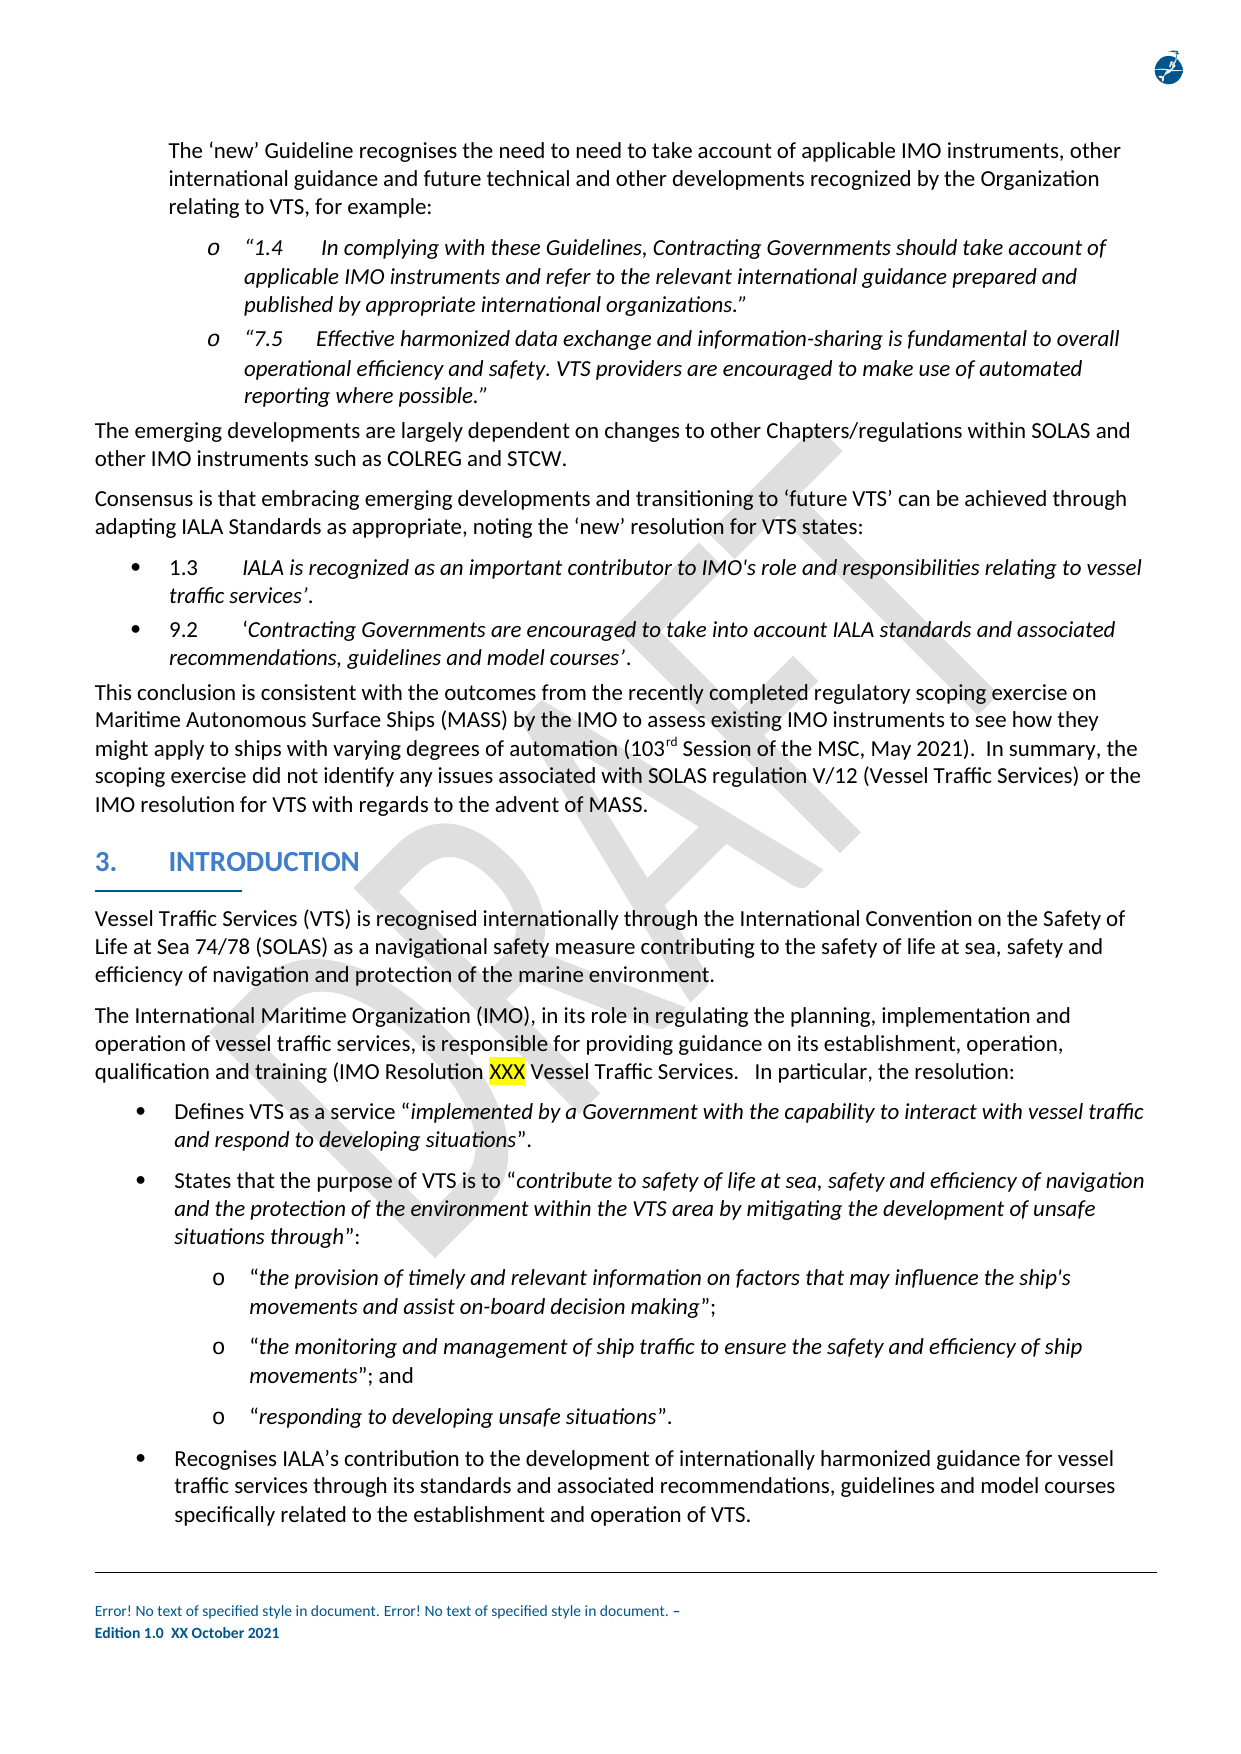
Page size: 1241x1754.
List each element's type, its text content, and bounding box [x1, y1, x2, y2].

subtitle INTRODUCTION [94, 843, 1157, 878]
text Consensus is that embracing emerging developments and transitioning to ‘future VTS’ can be achieved through adapting IALA Standards as appropriate, noting the ‘new’ resolution for VTS states: [94, 484, 1157, 541]
list “the monitoring and management of ship traffic to ensure the safety and efficiency of ship movements”; and [212, 1332, 1157, 1389]
text Vessel Traffic Services (VTS) is recognised internationally through the International Convention on the Safety of Life at Sea 74/78 (SOLAS) as a navigational safety measure contributing to the safety of life at sea, safety and efficiency of navigation and protection of the marine environment. [94, 904, 1157, 988]
list “7.5 Effective harmonized data exchange and information-sharing is fundamental to overall operational efficiency and safety. VTS providers are encouraged to make use of automated reporting where possible.” [207, 324, 1157, 410]
list “the provision of timely and relevant information on factors that may influence the ship's movements and assist on-board decision making”; [212, 1263, 1157, 1320]
text The emerging developments are largely dependent on changes to other Chapters/regulations within SOLAS and other IMO instruments such as COLREG and STCW. [94, 416, 1157, 472]
list 1.3 IALA is recognized as an important contributor to IMO's role and responsibilities relating to vessel traffic services’. [132, 553, 1157, 609]
text The ‘new’ Guideline recognises the need to need to take account of applicable IMO instruments, other international guidance and future technical and other developments recognized by the Organization relating to VTS, for example: [168, 136, 1157, 221]
list “responding to developing unsafe situations”. [212, 1402, 1157, 1431]
text This conclusion is consistent with the outcomes from the recently completed regulatory scoping exercise on Maritime Autonomous Surface Ships (MASS) by the IMO to assess existing IMO instruments to see how they might apply to ships with varying degrees of automation (103rd Session of the MSC, May 2021). In summary, the scoping exercise did not identify any issues associated with SOLAS regulation V/12 (Vessel Traffic Services) or the IMO resolution for VTS with regards to the advent of MASS. [94, 678, 1157, 818]
list States that the purpose of VTS is to “contribute to safety of life at sea, safety and efficiency of navigation and the protection of the environment within the VTS area by mitigating the development of unsafe situations through”: [137, 1166, 1157, 1250]
text The International Maritime Organization (IMO), in its role in regulating the planning, implementation and operation of vessel traffic services, is responsible for providing guidance on its establishment, operation, qualification and training (IMO Resolution XXX Vessel Traffic Services. In particular, the resolution: [94, 1001, 1157, 1085]
list Defines VTS as a service “implemented by a Government with the capability to interact with vessel traffic and respond to developing situations”. [137, 1097, 1157, 1153]
list Recognises IALA’s contribution to the development of internationally harmonized guidance for vessel traffic services through its standards and associated recommendations, guidelines and model courses specifically related to the establishment and operation of VTS. [137, 1444, 1157, 1528]
list 9.2 ‘Contracting Governments are encouraged to take into account IALA standards and associated recommendations, guidelines and model courses’. [132, 615, 1157, 671]
picture [1123, 0, 1241, 119]
list “1.4 In complying with these Guidelines, Contracting Governments should take account of applicable IMO instruments and refer to the relevant international guidance prepared and published by appropriate international organizations.” [207, 233, 1157, 318]
